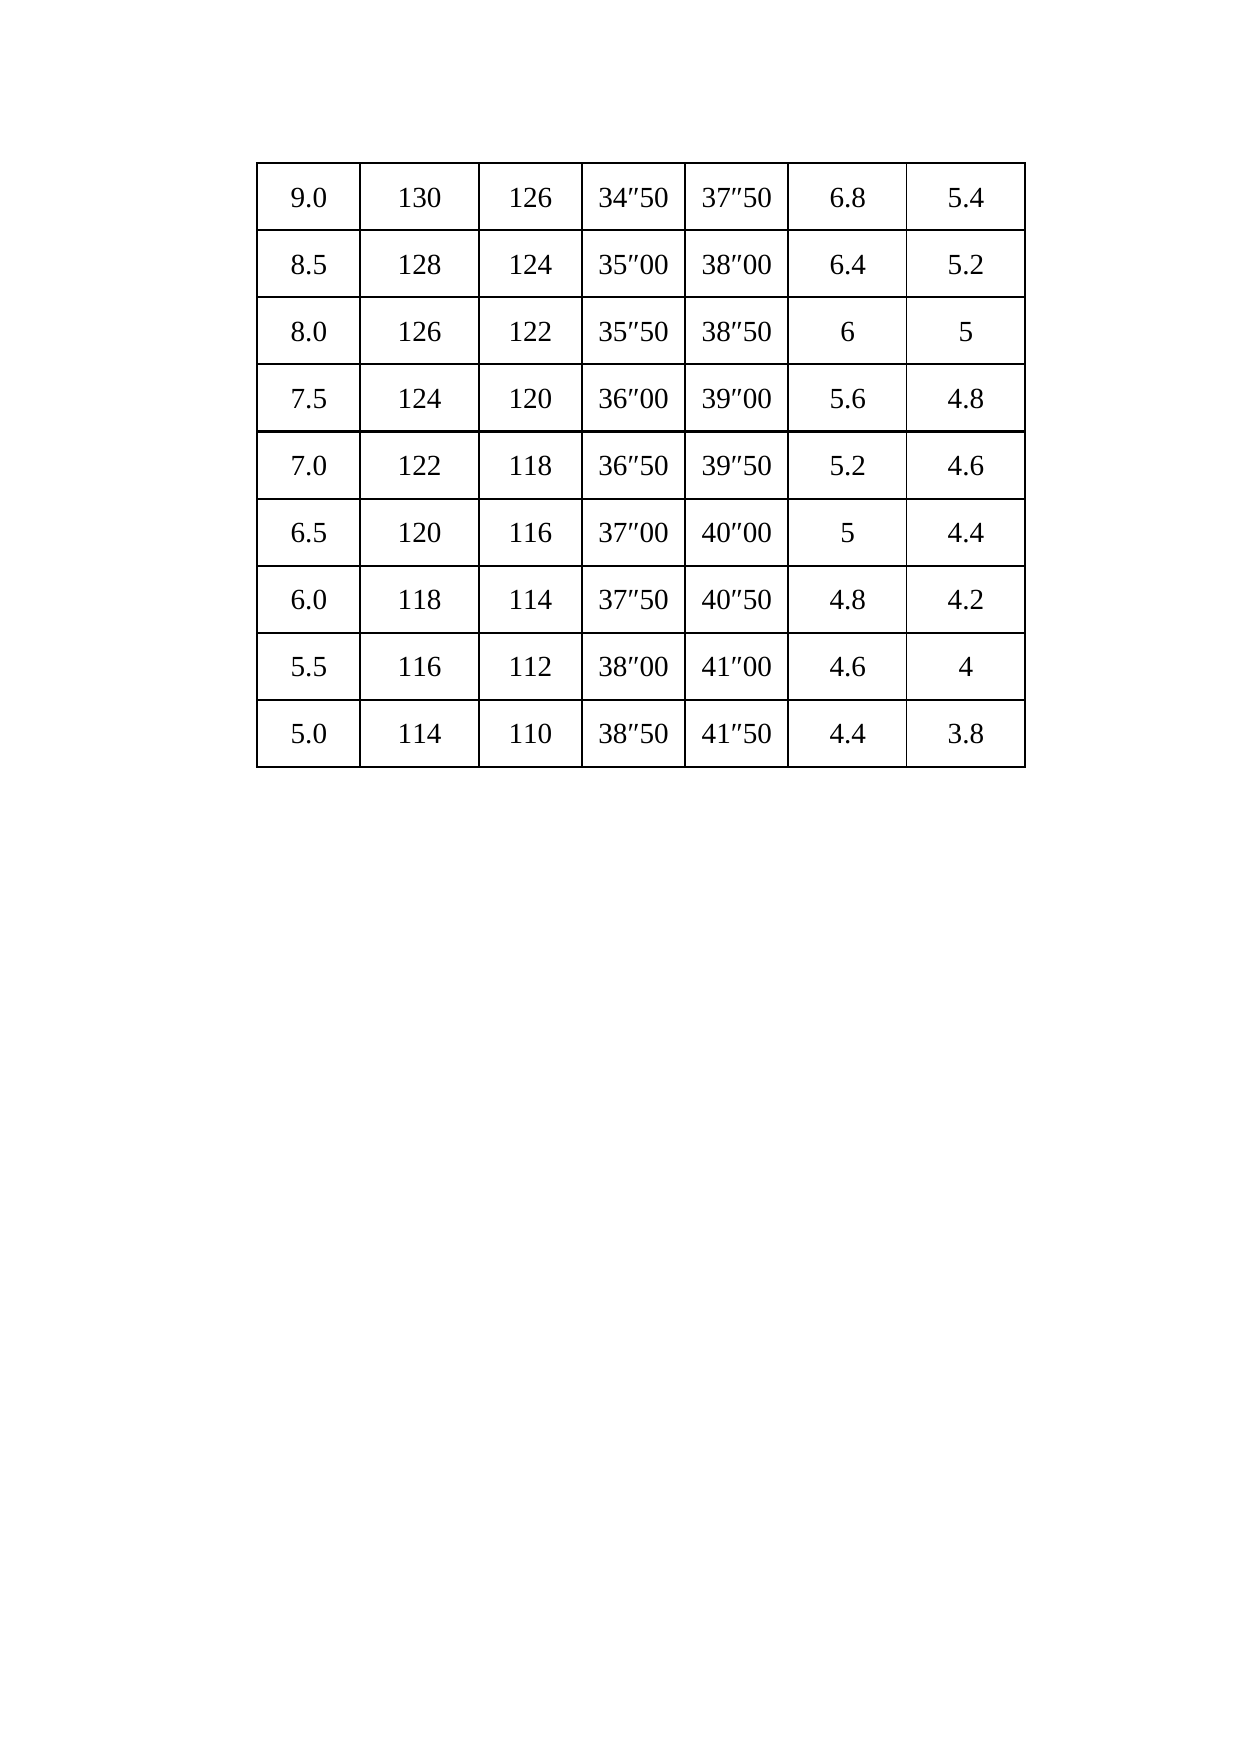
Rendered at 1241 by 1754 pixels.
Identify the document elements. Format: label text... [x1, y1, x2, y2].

table_cell 6.8 [789, 164, 906, 229]
table_cell 39″00 [686, 365, 787, 430]
table_cell 35″00 [583, 231, 684, 296]
table_cell 5.2 [789, 433, 906, 497]
table_cell 37″50 [686, 164, 787, 229]
table_cell 34″50 [583, 164, 684, 229]
table_cell 36″50 [583, 433, 684, 497]
table_cell 4.2 [907, 567, 1024, 632]
table_cell 41″50 [686, 701, 787, 766]
table_cell 7.5 [258, 365, 359, 430]
table_cell 37″00 [583, 500, 684, 564]
table_cell 38″00 [583, 634, 684, 699]
table_cell 38″50 [583, 701, 684, 766]
table_cell 126 [480, 164, 581, 229]
table_cell 6.0 [258, 567, 359, 632]
table_cell 122 [480, 298, 581, 363]
table_cell 4.8 [789, 567, 906, 632]
table_cell 116 [480, 500, 581, 564]
table_cell 116 [361, 634, 478, 699]
table_cell 35″50 [583, 298, 684, 363]
table_cell 5.0 [258, 701, 359, 766]
table_cell 124 [361, 365, 478, 430]
table_cell 120 [361, 500, 478, 564]
table_cell 6.4 [789, 231, 906, 296]
table_cell 40″50 [686, 567, 787, 632]
table_cell 5 [789, 500, 906, 564]
table_cell 4.8 [907, 365, 1024, 430]
table_cell 5 [907, 298, 1024, 363]
table_cell 36″00 [583, 365, 684, 430]
table_cell 112 [480, 634, 581, 699]
table_cell 110 [480, 701, 581, 766]
table_cell 38″50 [686, 298, 787, 363]
table_cell 39″50 [686, 433, 787, 497]
table_cell 37″50 [583, 567, 684, 632]
table_cell 4.6 [907, 433, 1024, 497]
table_cell 130 [361, 164, 478, 229]
table_cell 4.6 [789, 634, 906, 699]
table_cell 114 [361, 701, 478, 766]
table_cell 5.4 [907, 164, 1024, 229]
table_cell 3.8 [907, 701, 1024, 766]
table_cell 118 [480, 433, 581, 497]
table_cell 38″00 [686, 231, 787, 296]
table_cell 9.0 [258, 164, 359, 229]
table_cell 4.4 [907, 500, 1024, 564]
table_cell 5.2 [907, 231, 1024, 296]
table_cell 126 [361, 298, 478, 363]
table_cell 6.5 [258, 500, 359, 564]
table_cell 4 [907, 634, 1024, 699]
table_cell 8.0 [258, 298, 359, 363]
table_cell 120 [480, 365, 581, 430]
table_cell 5.5 [258, 634, 359, 699]
table_cell 124 [480, 231, 581, 296]
table_cell 5.6 [789, 365, 906, 430]
table_cell 122 [361, 433, 478, 497]
table_cell 114 [480, 567, 581, 632]
table_cell 8.5 [258, 231, 359, 296]
table_cell 41″00 [686, 634, 787, 699]
table_cell 4.4 [789, 701, 906, 766]
table_cell 6 [789, 298, 906, 363]
table_cell 7.0 [258, 433, 359, 497]
table_cell 118 [361, 567, 478, 632]
table_cell 40″00 [686, 500, 787, 564]
table_cell 128 [361, 231, 478, 296]
